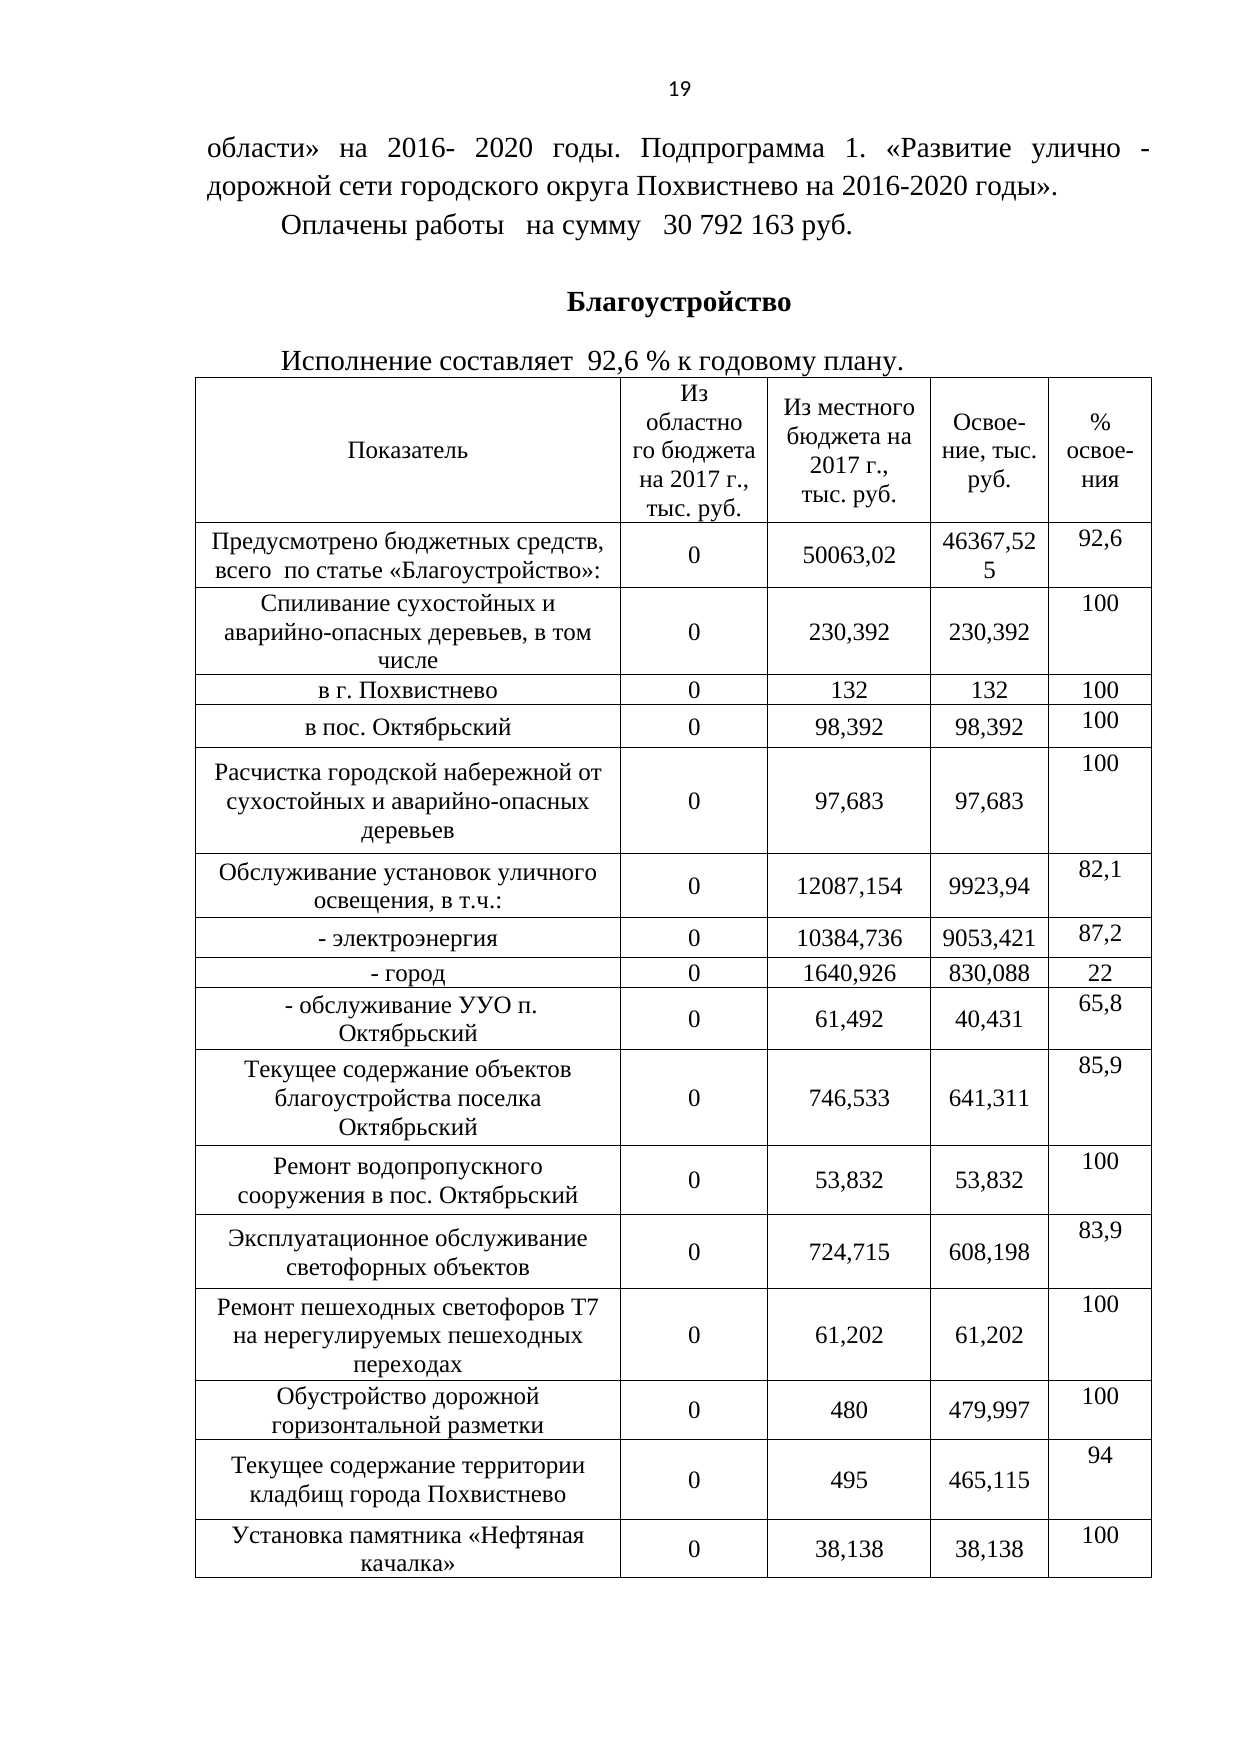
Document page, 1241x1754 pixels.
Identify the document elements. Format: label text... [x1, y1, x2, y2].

table_cell Обустройство дорожной горизонтальной разметки [196, 1381, 620, 1439]
table_cell 608,198 [931, 1215, 1048, 1288]
table_cell 0 [621, 1440, 767, 1519]
table_cell 22 [1049, 958, 1151, 987]
text Оплачены работы на сумму 30 792 163 руб. [207, 207, 1152, 241]
table_cell 98,392 [768, 705, 930, 747]
table_cell в г. Похвистнево [196, 675, 620, 704]
table_cell Текущее содержание объектов благоустройства поселка Октябрьский [196, 1050, 620, 1145]
table_cell 100 [1049, 748, 1151, 853]
table_header Освое- ние, тыс. руб. [931, 378, 1048, 522]
table_cell 0 [621, 523, 767, 587]
table_cell Расчистка городской набережной от сухостойных и аварийно-опасных деревьев [196, 748, 620, 853]
table_cell 98,392 [931, 705, 1048, 747]
table_header % освое-ния [1049, 378, 1151, 522]
table_cell 94 [1049, 1440, 1151, 1519]
table_cell 0 [621, 1050, 767, 1145]
table_cell 100 [1049, 675, 1151, 704]
table_header Из областно го бюджета на 2017 г., тыс. руб. [621, 378, 767, 522]
table_cell Обслуживание установок уличного освещения, в т.ч.: [196, 854, 620, 917]
table_cell 132 [931, 675, 1048, 704]
table_cell 12087,154 [768, 854, 930, 917]
table_cell 40,431 [931, 988, 1048, 1049]
table_cell 100 [1049, 1520, 1151, 1577]
table_cell 0 [621, 988, 767, 1049]
table_cell Эксплуатационное обслуживание светофорных объектов [196, 1215, 620, 1288]
table_cell 97,683 [768, 748, 930, 853]
table_cell 50063,02 [768, 523, 930, 587]
table_cell Ремонт водопропускного сооружения в пос. Октябрьский [196, 1146, 620, 1214]
table_cell 1640,926 [768, 958, 930, 987]
table_cell 641,311 [931, 1050, 1048, 1145]
table_cell 53,832 [931, 1146, 1048, 1214]
table_cell в пос. Октябрьский [196, 705, 620, 747]
table_header Показатель [196, 378, 620, 522]
table_cell - обслуживание УУО п. Октябрьский [196, 988, 620, 1049]
table_cell 83,9 [1049, 1215, 1151, 1288]
table_cell 132 [768, 675, 930, 704]
table_cell 92,6 [1049, 523, 1151, 587]
table_cell 0 [621, 588, 767, 674]
table_header Из местного бюджета на 2017 г., тыс. руб. [768, 378, 930, 522]
table_cell 100 [1049, 705, 1151, 747]
table_cell 0 [621, 748, 767, 853]
table_cell 61,202 [931, 1289, 1048, 1380]
table_cell 0 [621, 675, 767, 704]
table_cell Предусмотрено бюджетных средств, всего по статье «Благоустройство»: [196, 523, 620, 587]
table_cell 724,715 [768, 1215, 930, 1288]
table_cell 465,115 [931, 1440, 1048, 1519]
table_cell 479,997 [931, 1381, 1048, 1439]
table_cell 0 [621, 918, 767, 957]
table_cell 495 [768, 1440, 930, 1519]
table_cell 38,138 [768, 1520, 930, 1577]
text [207, 130, 1152, 202]
table_cell 10384,736 [768, 918, 930, 957]
table_cell 746,533 [768, 1050, 930, 1145]
table_cell 230,392 [768, 588, 930, 674]
table_cell Ремонт пешеходных светофоров Т7 на нерегулируемых пешеходных переходах [196, 1289, 620, 1380]
table_cell 85,9 [1049, 1050, 1151, 1145]
table_cell 480 [768, 1381, 930, 1439]
table_cell 0 [621, 1381, 767, 1439]
table_cell 82,1 [1049, 854, 1151, 917]
table_cell 0 [621, 854, 767, 917]
table_cell 9053,421 [931, 918, 1048, 957]
table_cell 100 [1049, 1381, 1151, 1439]
table_cell Текущее содержание территории кладбищ города Похвистнево [196, 1440, 620, 1519]
table_cell 61,492 [768, 988, 930, 1049]
table_cell 87,2 [1049, 918, 1151, 957]
table_cell 46367,525 [931, 523, 1048, 587]
table_cell 230,392 [931, 588, 1048, 674]
table_cell 9923,94 [931, 854, 1048, 917]
text Исполнение составляет 92,6 % к годовому плану. [207, 343, 1152, 377]
table_cell Спиливание сухостойных и аварийно-опасных деревьев, в том числе [196, 588, 620, 674]
table_cell 100 [1049, 588, 1151, 674]
table_cell 53,832 [768, 1146, 930, 1214]
text Благоустройство [207, 284, 1152, 318]
table_cell Установка памятника «Нефтяная качалка» [196, 1520, 620, 1577]
table_cell 0 [621, 1215, 767, 1288]
table_cell 61,202 [768, 1289, 930, 1380]
table_cell 0 [621, 1520, 767, 1577]
table_cell 0 [621, 1146, 767, 1214]
table_cell 100 [1049, 1289, 1151, 1380]
table_cell 38,138 [931, 1520, 1048, 1577]
table_cell 97,683 [931, 748, 1048, 853]
table_cell 0 [621, 705, 767, 747]
table_cell 100 [1049, 1146, 1151, 1214]
table_cell 65,8 [1049, 988, 1151, 1049]
table_cell 830,088 [931, 958, 1048, 987]
table_cell - электроэнергия [196, 918, 620, 957]
table_cell 0 [621, 1289, 767, 1380]
table_cell - город [196, 958, 620, 987]
table_cell 0 [621, 958, 767, 987]
